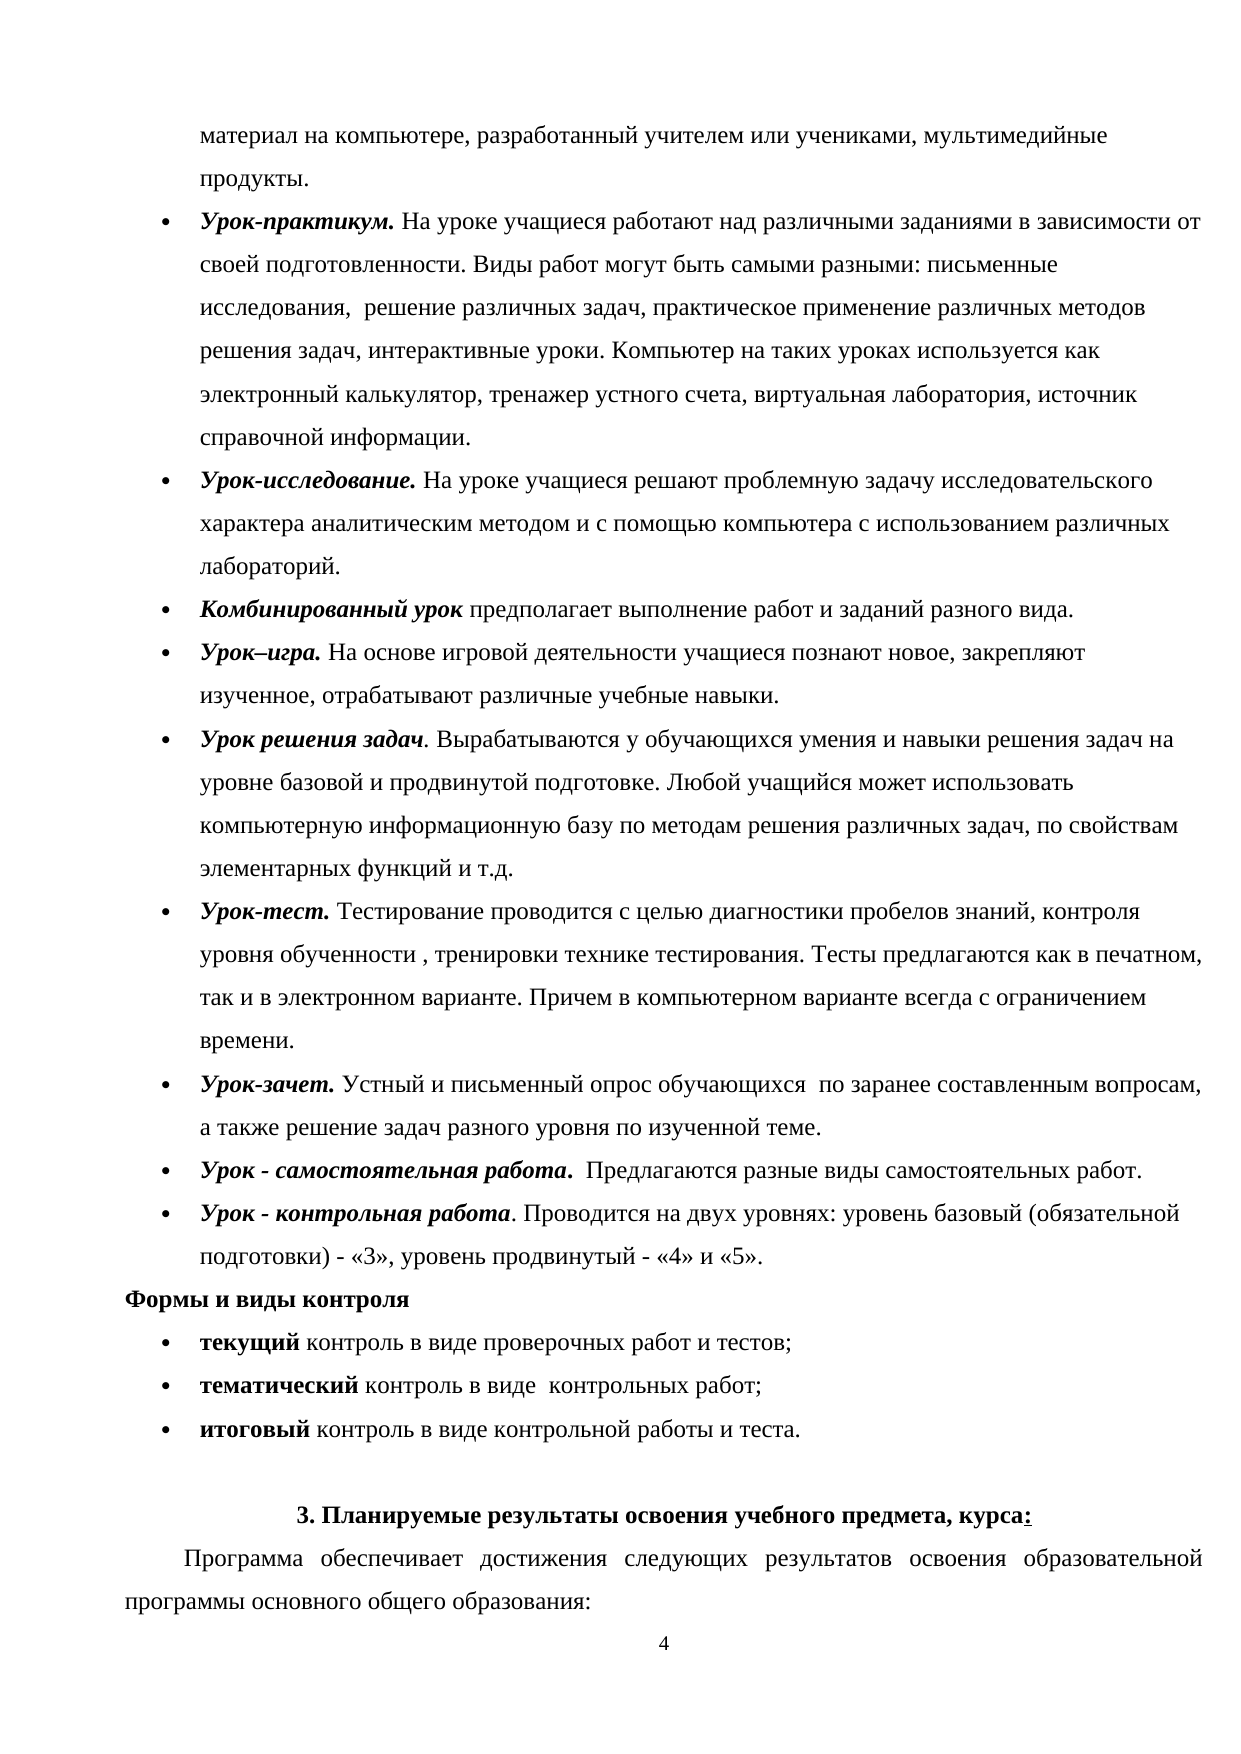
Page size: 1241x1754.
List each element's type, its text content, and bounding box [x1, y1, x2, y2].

list тематический контроль в виде контрольных работ; [162, 1371, 1203, 1399]
list Урок-исследование. На уроке учащиеся решают проблемную задачу исследовательского характера аналитическим методом и с помощью компьютера с использованием различных лабораторий. [162, 465, 1203, 580]
list Урок-зачет. Устный и письменный опрос обучающихся по заранее составленным вопросам, а также решение задач разного уровня по изученной теме. [162, 1069, 1203, 1141]
list текущий контроль в виде проверочных работ и тестов; [162, 1327, 1203, 1356]
list Урок-тест. Тестирование проводится с целью диагностики пробелов знаний, контроля уровня обученности , тренировки технике тестирования. Тесты предлагаются как в печатном, так и в электронном варианте. Причем в компьютерном варианте всегда с ограничением времени. [162, 896, 1203, 1054]
list Урок - контрольная работа. Проводится на двух уровнях: уровень базовый (обязательной подготовки) - «3», уровень продвинутый - «4» и «5». [162, 1198, 1203, 1270]
text 3. Планируемые результаты освоения учебного предмета, курса: [125, 1500, 1203, 1529]
text Формы и виды контроля [124, 1284, 1203, 1313]
list Урок решения задач. Вырабатываются у обучающихся умения и навыки решения задач на уровне базовой и продвинутой подготовке. Любой учащийся может использовать компьютерную информационную базу по методам решения различных задач, по свойствам элементарных функций и т.д. [162, 724, 1203, 882]
list Комбинированный урок предполагает выполнение работ и заданий разного вида. [162, 594, 1203, 623]
list Урок - самостоятельная работа. Предлагаются разные виды самостоятельных работ. [162, 1155, 1203, 1184]
text Программа обеспечивает достижения следующих результатов освоения образовательной программы основного общего образования: [124, 1543, 1203, 1615]
list Урок–игра. На основе игровой деятельности учащиеся познают новое, закрепляют изученное, отрабатывают различные учебные навыки. [162, 637, 1203, 709]
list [162, 120, 1203, 192]
list Урок-практикум. На уроке учащиеся работают над различными заданиями в зависимости от своей подготовленности. Виды работ могут быть самыми разными: письменные исследования, решение различных задач, практическое применение различных методов решения задач, интерактивные уроки. Компьютер на таких уроках используется как электронный калькулятор, тренажер устного счета, виртуальная лаборатория, источник справочной информации. [162, 206, 1203, 451]
list итоговый контроль в виде контрольной работы и теста. [162, 1414, 1203, 1442]
